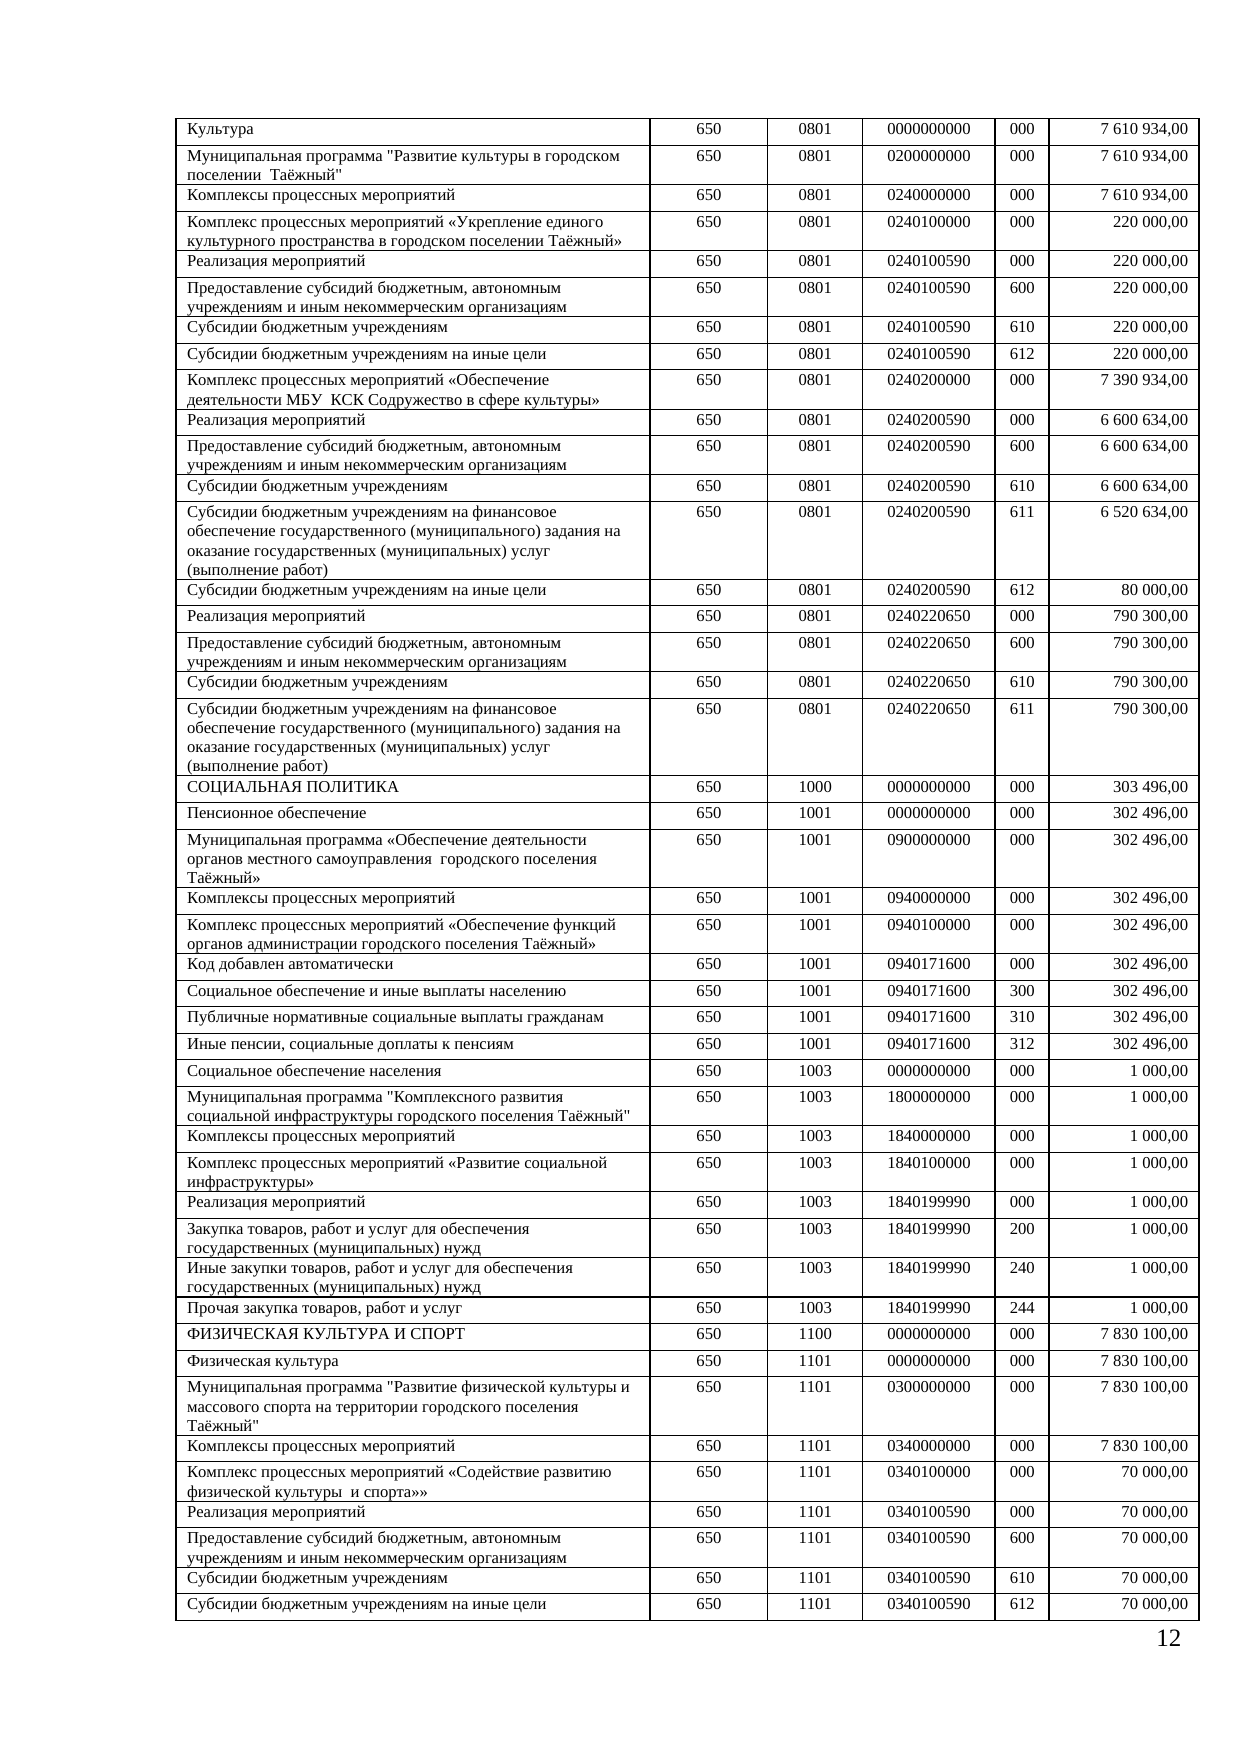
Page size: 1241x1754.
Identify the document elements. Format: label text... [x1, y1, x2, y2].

table_cell 650 [651, 1377, 767, 1435]
table_cell 650 [651, 317, 767, 342]
table_cell Субсидии бюджетным учреждениям на финансовое обеспечение государственного (муниципального) задания на оказание государственных (муниципальных) услуг (выполнение работ) [177, 699, 649, 775]
table_cell 312 [996, 1034, 1048, 1059]
table_cell 650 [651, 1126, 767, 1152]
table_cell 6 600 634,00 [1050, 475, 1198, 501]
table_cell 650 [651, 1324, 767, 1349]
table_cell 1101 [768, 1377, 862, 1435]
table_cell 1101 [768, 1462, 862, 1501]
table_cell 310 [996, 1007, 1048, 1033]
table_cell 302 496,00 [1050, 1034, 1198, 1059]
table_cell 302 496,00 [1050, 803, 1198, 828]
table_cell Комплексы процессных мероприятий [177, 888, 649, 914]
table_cell 600 [996, 633, 1048, 671]
table_cell 7 830 100,00 [1050, 1377, 1198, 1435]
table_cell 6 600 634,00 [1050, 410, 1198, 435]
table_cell 0240000000 [863, 185, 994, 211]
table_cell 0801 [768, 606, 862, 632]
table_cell Предоставление субсидий бюджетным, автономным учреждениям и иным некоммерческим организациям [177, 633, 649, 671]
table_cell 000 [996, 888, 1048, 914]
table_cell Иные пенсии, социальные доплаты к пенсиям [177, 1034, 649, 1059]
table_cell Муниципальная программа "Развитие физической культуры и массового спорта на территории городского поселения Таёжный" [177, 1377, 649, 1435]
table_cell 790 300,00 [1050, 633, 1198, 671]
table_cell 220 000,00 [1050, 344, 1198, 369]
table_cell 0000000000 [863, 119, 994, 145]
table_cell Реализация мероприятий [177, 1192, 649, 1218]
table_cell 0240220650 [863, 633, 994, 671]
table_cell 1003 [768, 1087, 862, 1125]
table_cell 650 [651, 580, 767, 605]
table_cell 0940171600 [863, 1034, 994, 1059]
table_cell 6 520 634,00 [1050, 502, 1198, 579]
table_cell 0801 [768, 436, 862, 474]
table_cell 000 [996, 1060, 1048, 1086]
table_cell 0240100590 [863, 251, 994, 277]
table_cell 600 [996, 1528, 1048, 1567]
table_cell 000 [996, 1192, 1048, 1218]
table_cell 1 000,00 [1050, 1219, 1198, 1257]
table_cell 650 [651, 1351, 767, 1376]
table_cell 0240100590 [863, 278, 994, 316]
table_cell 1800000000 [863, 1087, 994, 1125]
table_cell 1840199990 [863, 1219, 994, 1257]
table_cell Предоставление субсидий бюджетным, автономным учреждениям и иным некоммерческим организациям [177, 436, 649, 474]
table_cell 0200000000 [863, 146, 994, 184]
table_cell 0240200590 [863, 475, 994, 501]
table_cell 7 830 100,00 [1050, 1436, 1198, 1461]
table_cell Публичные нормативные социальные выплаты гражданам [177, 1007, 649, 1033]
table_cell 650 [651, 278, 767, 316]
table_cell 600 [996, 278, 1048, 316]
table_cell 0240200590 [863, 502, 994, 579]
table_cell 0801 [768, 212, 862, 250]
table_cell 1101 [768, 1502, 862, 1527]
table_cell 650 [651, 915, 767, 953]
table_cell 302 496,00 [1050, 888, 1198, 914]
table_cell 650 [651, 699, 767, 775]
table_cell 650 [651, 1060, 767, 1086]
table_cell Комплекс процессных мероприятий «Содействие развитию физической культуры и спорта»» [177, 1462, 649, 1501]
table_cell 220 000,00 [1050, 212, 1198, 250]
table_cell 0340100590 [863, 1568, 994, 1593]
table_cell 790 300,00 [1050, 606, 1198, 632]
table_cell 1840199990 [863, 1192, 994, 1218]
table_cell 1001 [768, 915, 862, 953]
table_cell 650 [651, 803, 767, 828]
table_cell Прочая закупка товаров, работ и услуг [177, 1298, 649, 1323]
table_cell 650 [651, 1594, 767, 1620]
table_cell 1001 [768, 1007, 862, 1033]
table_cell 0000000000 [863, 776, 994, 802]
table_cell 0000000000 [863, 1351, 994, 1376]
table_cell 0801 [768, 699, 862, 775]
table_cell 244 [996, 1298, 1048, 1323]
table_cell 650 [651, 1087, 767, 1125]
table_cell 1003 [768, 1126, 862, 1152]
table_cell 650 [651, 119, 767, 145]
table_cell 000 [996, 830, 1048, 887]
table_cell 650 [651, 1436, 767, 1461]
table_cell 70 000,00 [1050, 1528, 1198, 1567]
table_cell 7 610 934,00 [1050, 185, 1198, 211]
table_cell 1 000,00 [1050, 1060, 1198, 1086]
table_cell 611 [996, 502, 1048, 579]
table_cell Предоставление субсидий бюджетным, автономным учреждениям и иным некоммерческим организациям [177, 1528, 649, 1567]
table_cell 1003 [768, 1153, 862, 1191]
table_cell Субсидии бюджетным учреждениям [177, 317, 649, 342]
table_cell 650 [651, 410, 767, 435]
table_cell Реализация мероприятий [177, 251, 649, 277]
table_cell 650 [651, 954, 767, 979]
table_cell 0340100590 [863, 1502, 994, 1527]
table_cell 302 496,00 [1050, 1007, 1198, 1033]
table_cell 302 496,00 [1050, 954, 1198, 979]
table_cell 0240220650 [863, 606, 994, 632]
table_cell 650 [651, 1258, 767, 1296]
table_cell Код добавлен автоматически [177, 954, 649, 979]
table_cell 000 [996, 803, 1048, 828]
table_cell 650 [651, 370, 767, 408]
table_cell 000 [996, 119, 1048, 145]
table_cell 612 [996, 344, 1048, 369]
table_cell 1001 [768, 803, 862, 828]
table_cell 1840199990 [863, 1298, 994, 1323]
table_cell 0340100000 [863, 1462, 994, 1501]
table_cell 70 000,00 [1050, 1462, 1198, 1501]
table_cell 650 [651, 672, 767, 698]
table_cell 790 300,00 [1050, 672, 1198, 698]
table_cell 200 [996, 1219, 1048, 1257]
table_cell 650 [651, 606, 767, 632]
table_cell 1 000,00 [1050, 1126, 1198, 1152]
table_cell 000 [996, 1087, 1048, 1125]
table_cell Комплексы процессных мероприятий [177, 1436, 649, 1461]
table_cell Физическая культура [177, 1351, 649, 1376]
table_cell 1001 [768, 830, 862, 887]
table_cell 0240200000 [863, 370, 994, 408]
table_cell Реализация мероприятий [177, 410, 649, 435]
table_cell Социальное обеспечение населения [177, 1060, 649, 1086]
table_cell 7 390 934,00 [1050, 370, 1198, 408]
table_cell 612 [996, 580, 1048, 605]
table_cell 1 000,00 [1050, 1192, 1198, 1218]
table_cell 1840199990 [863, 1258, 994, 1296]
table_cell 650 [651, 981, 767, 1006]
table_cell 302 496,00 [1050, 830, 1198, 887]
table_cell 000 [996, 915, 1048, 953]
table_cell 650 [651, 436, 767, 474]
table_cell СОЦИАЛЬНАЯ ПОЛИТИКА [177, 776, 649, 802]
table_cell 7 610 934,00 [1050, 146, 1198, 184]
table_cell 650 [651, 212, 767, 250]
table_cell 0940171600 [863, 981, 994, 1006]
table_cell 302 496,00 [1050, 915, 1198, 953]
table_cell 650 [651, 830, 767, 887]
table_cell 1 000,00 [1050, 1258, 1198, 1296]
table_cell Субсидии бюджетным учреждениям на финансовое обеспечение государственного (муниципального) задания на оказание государственных (муниципальных) услуг (выполнение работ) [177, 502, 649, 579]
table_cell 000 [996, 1502, 1048, 1527]
table_cell 1101 [768, 1528, 862, 1567]
table_cell 650 [651, 633, 767, 671]
table_cell 650 [651, 888, 767, 914]
table_cell Иные закупки товаров, работ и услуг для обеспечения государственных (муниципальных) нужд [177, 1258, 649, 1296]
table_cell 7 610 934,00 [1050, 119, 1198, 145]
table_cell Муниципальная программа "Комплексного развития социальной инфраструктуры городского поселения Таёжный" [177, 1087, 649, 1125]
table_cell 0340100590 [863, 1594, 994, 1620]
table_cell 000 [996, 370, 1048, 408]
table_cell 0801 [768, 251, 862, 277]
table_cell 650 [651, 1153, 767, 1191]
table_cell 1840100000 [863, 1153, 994, 1191]
table_cell 70 000,00 [1050, 1568, 1198, 1593]
table_cell 302 496,00 [1050, 981, 1198, 1006]
table_cell 1003 [768, 1192, 862, 1218]
table_cell 1000 [768, 776, 862, 802]
table_cell 0801 [768, 672, 862, 698]
table_cell 0240100590 [863, 344, 994, 369]
table_cell 000 [996, 1462, 1048, 1501]
table_cell Закупка товаров, работ и услуг для обеспечения государственных (муниципальных) нужд [177, 1219, 649, 1257]
table_cell 0801 [768, 185, 862, 211]
table_cell Субсидии бюджетным учреждениям [177, 1568, 649, 1593]
table_cell 7 830 100,00 [1050, 1351, 1198, 1376]
table_cell 0940000000 [863, 888, 994, 914]
table_cell 300 [996, 981, 1048, 1006]
table_cell 610 [996, 475, 1048, 501]
table_cell Субсидии бюджетным учреждениям [177, 672, 649, 698]
table_cell 1001 [768, 1034, 862, 1059]
table_cell 80 000,00 [1050, 580, 1198, 605]
table_cell 0801 [768, 119, 862, 145]
table_cell 650 [651, 251, 767, 277]
table_cell 000 [996, 776, 1048, 802]
table_cell 0801 [768, 502, 862, 579]
table_cell 650 [651, 344, 767, 369]
table_cell 70 000,00 [1050, 1502, 1198, 1527]
table_cell 0000000000 [863, 803, 994, 828]
table_cell 0940100000 [863, 915, 994, 953]
table_cell 000 [996, 212, 1048, 250]
table_cell 790 300,00 [1050, 699, 1198, 775]
table_cell 650 [651, 1192, 767, 1218]
table_cell 650 [651, 1298, 767, 1323]
table_cell 1 000,00 [1050, 1298, 1198, 1323]
table_cell 0801 [768, 344, 862, 369]
table_cell 0801 [768, 410, 862, 435]
table_cell 0940171600 [863, 954, 994, 979]
table_cell 220 000,00 [1050, 251, 1198, 277]
table_cell 0801 [768, 370, 862, 408]
table_cell 612 [996, 1594, 1048, 1620]
table_cell 600 [996, 436, 1048, 474]
table_cell Предоставление субсидий бюджетным, автономным учреждениям и иным некоммерческим организациям [177, 278, 649, 316]
table_cell 650 [651, 1528, 767, 1567]
table_cell 1101 [768, 1568, 862, 1593]
table_cell 0940171600 [863, 1007, 994, 1033]
table_cell 650 [651, 1462, 767, 1501]
table_cell 1101 [768, 1594, 862, 1620]
table_cell Субсидии бюджетным учреждениям [177, 475, 649, 501]
table_cell 1840000000 [863, 1126, 994, 1152]
table_cell 650 [651, 502, 767, 579]
table_cell Комплексы процессных мероприятий [177, 185, 649, 211]
table_cell 000 [996, 1153, 1048, 1191]
table_cell 650 [651, 1502, 767, 1527]
table_cell Субсидии бюджетным учреждениям на иные цели [177, 580, 649, 605]
table_cell ФИЗИЧЕСКАЯ КУЛЬТУРА И СПОРТ [177, 1324, 649, 1349]
table_cell 303 496,00 [1050, 776, 1198, 802]
table_cell 7 830 100,00 [1050, 1324, 1198, 1349]
table_cell 1001 [768, 954, 862, 979]
table_cell 000 [996, 146, 1048, 184]
table_cell 650 [651, 1568, 767, 1593]
table_cell 1003 [768, 1060, 862, 1086]
table_cell 0801 [768, 278, 862, 316]
table_cell 000 [996, 410, 1048, 435]
table_cell Комплексы процессных мероприятий [177, 1126, 649, 1152]
table_cell 000 [996, 1436, 1048, 1461]
table_cell 240 [996, 1258, 1048, 1296]
table_cell Комплекс процессных мероприятий «Обеспечение деятельности МБУ КСК Содружество в сфере культуры» [177, 370, 649, 408]
table_cell 0900000000 [863, 830, 994, 887]
table_cell 0240220650 [863, 672, 994, 698]
table_cell 0801 [768, 317, 862, 342]
table_cell Реализация мероприятий [177, 606, 649, 632]
table_cell 220 000,00 [1050, 278, 1198, 316]
table_cell 0801 [768, 146, 862, 184]
table_cell Муниципальная программа «Обеспечение деятельности органов местного самоуправления городского поселения Таёжный» [177, 830, 649, 887]
table_cell 650 [651, 776, 767, 802]
table_cell 0240100000 [863, 212, 994, 250]
table_cell 0801 [768, 580, 862, 605]
table_cell 000 [996, 606, 1048, 632]
table_cell 1003 [768, 1298, 862, 1323]
table_cell 0000000000 [863, 1324, 994, 1349]
table_cell Реализация мероприятий [177, 1502, 649, 1527]
table_cell 0340000000 [863, 1436, 994, 1461]
table_cell 0801 [768, 633, 862, 671]
table_cell 000 [996, 1324, 1048, 1349]
table_cell 650 [651, 475, 767, 501]
table_cell 1003 [768, 1219, 862, 1257]
table_cell 1003 [768, 1258, 862, 1296]
table_cell 1100 [768, 1324, 862, 1349]
table_cell 611 [996, 699, 1048, 775]
table_cell 650 [651, 1034, 767, 1059]
table_cell 0240220650 [863, 699, 994, 775]
table_cell 0240100590 [863, 317, 994, 342]
table_cell 610 [996, 1568, 1048, 1593]
table_cell 0240200590 [863, 436, 994, 474]
table_cell 610 [996, 317, 1048, 342]
table_cell Муниципальная программа "Развитие культуры в городском поселении Таёжный" [177, 146, 649, 184]
table_cell 0801 [768, 475, 862, 501]
table_cell 0000000000 [863, 1060, 994, 1086]
table_cell Комплекс процессных мероприятий «Обеспечение функций органов администрации городского поселения Таёжный» [177, 915, 649, 953]
table_cell 0240200590 [863, 580, 994, 605]
table_cell Культура [177, 119, 649, 145]
table_cell 0300000000 [863, 1377, 994, 1435]
table_cell Комплекс процессных мероприятий «Укрепление единого культурного пространства в городском поселении Таёжный» [177, 212, 649, 250]
table_cell 650 [651, 1219, 767, 1257]
table_cell 000 [996, 954, 1048, 979]
table_cell 000 [996, 185, 1048, 211]
table_cell 0240200590 [863, 410, 994, 435]
table_cell 000 [996, 1126, 1048, 1152]
table_cell 1001 [768, 981, 862, 1006]
table_cell Пенсионное обеспечение [177, 803, 649, 828]
table_cell Социальное обеспечение и иные выплаты населению [177, 981, 649, 1006]
table_cell 70 000,00 [1050, 1594, 1198, 1620]
table_cell 0340100590 [863, 1528, 994, 1567]
table_cell 000 [996, 251, 1048, 277]
table_cell 650 [651, 185, 767, 211]
table_cell 1101 [768, 1436, 862, 1461]
table_cell 1001 [768, 888, 862, 914]
table_cell 220 000,00 [1050, 317, 1198, 342]
table_cell Субсидии бюджетным учреждениям на иные цели [177, 344, 649, 369]
table_cell 610 [996, 672, 1048, 698]
table_cell 1 000,00 [1050, 1087, 1198, 1125]
table_cell Комплекс процессных мероприятий «Развитие социальной инфраструктуры» [177, 1153, 649, 1191]
table_cell 6 600 634,00 [1050, 436, 1198, 474]
table_cell Субсидии бюджетным учреждениям на иные цели [177, 1594, 649, 1620]
table_cell 1 000,00 [1050, 1153, 1198, 1191]
table_cell 650 [651, 146, 767, 184]
table_cell 000 [996, 1377, 1048, 1435]
table_cell 000 [996, 1351, 1048, 1376]
table_cell 1101 [768, 1351, 862, 1376]
table_cell 650 [651, 1007, 767, 1033]
